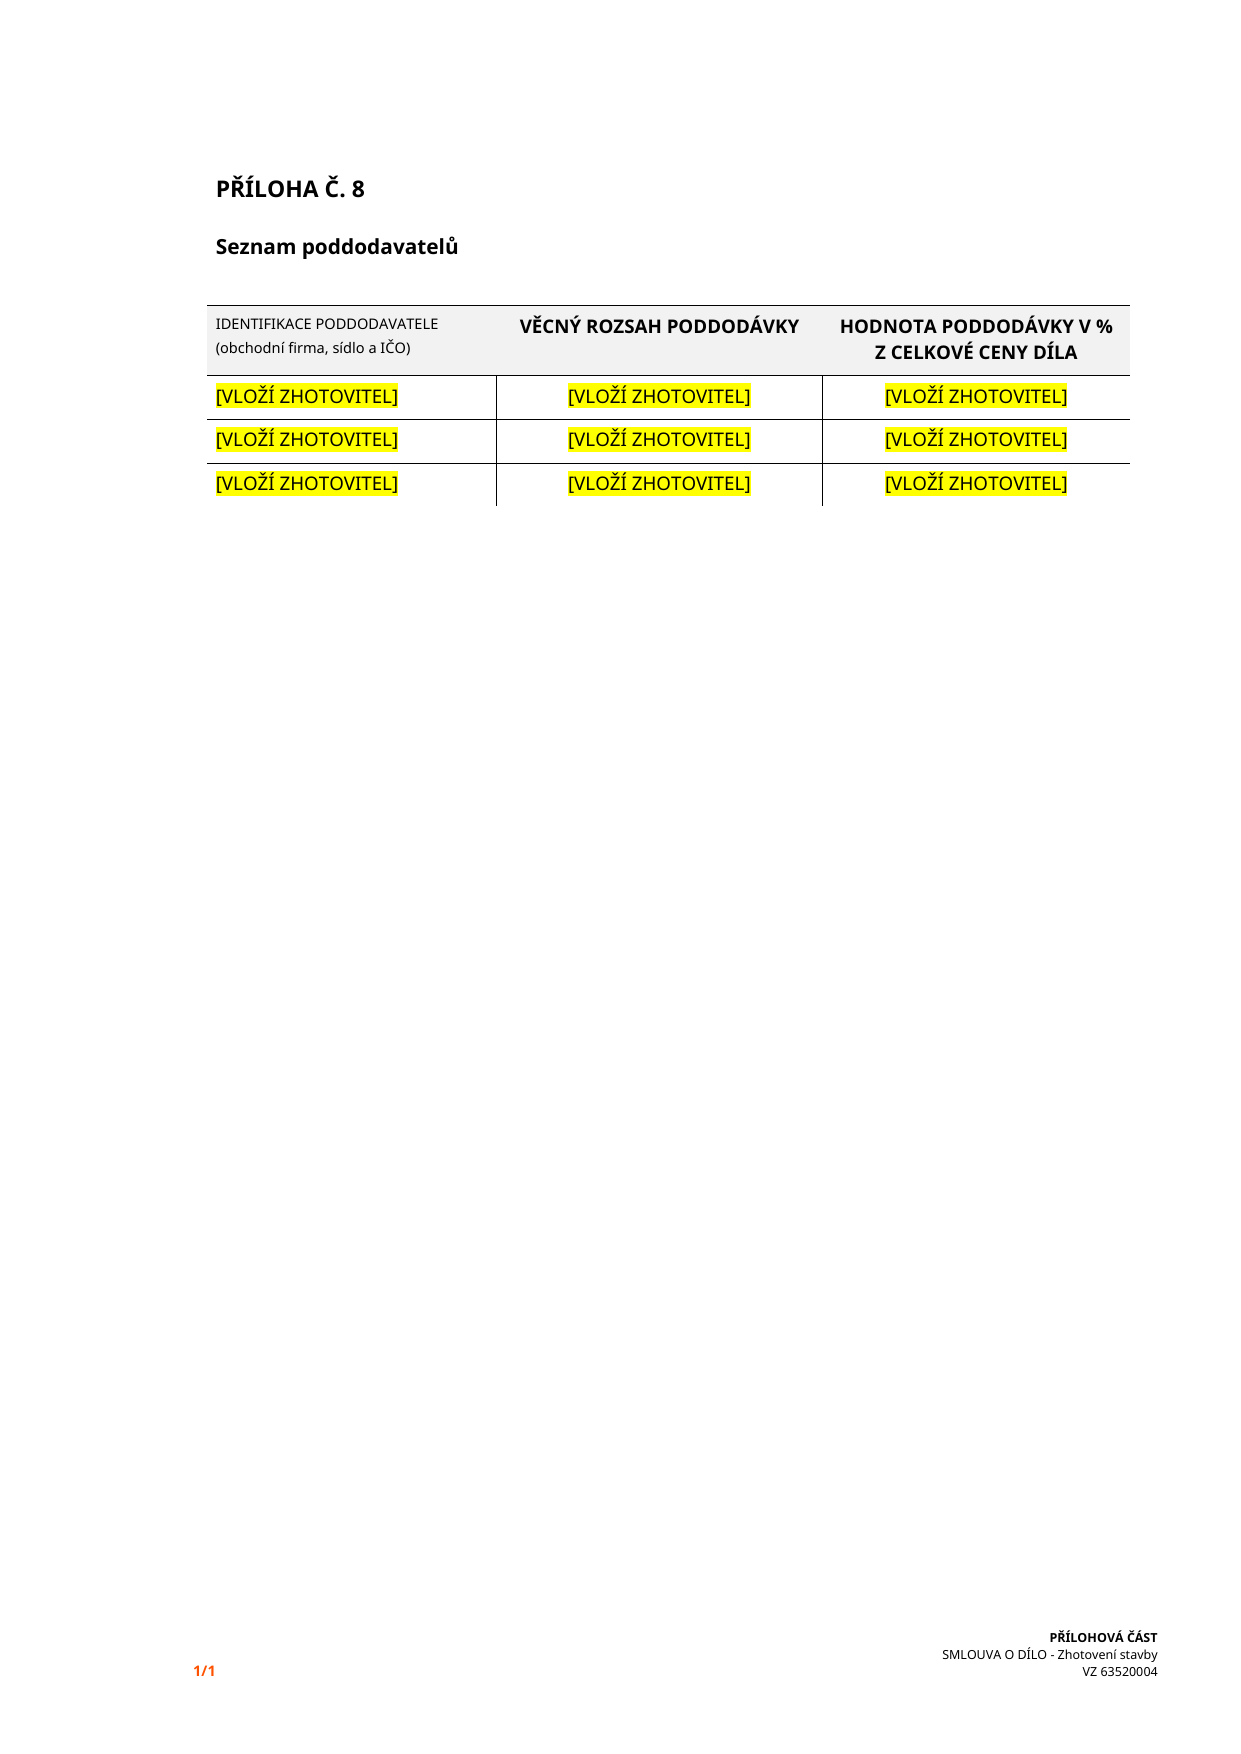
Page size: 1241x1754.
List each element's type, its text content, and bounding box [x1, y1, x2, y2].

table_cell [VLOŽÍ ZHOTOVITEL] [497, 464, 822, 506]
table_cell [VLOŽÍ ZHOTOVITEL] [207, 420, 496, 462]
table_cell [VLOŽÍ ZHOTOVITEL] [823, 420, 1130, 462]
text Seznam poddodavatelů [216, 232, 1093, 260]
table_cell [VLOŽÍ ZHOTOVITEL] [497, 376, 822, 418]
table_cell [VLOŽÍ ZHOTOVITEL] [497, 420, 822, 462]
table_cell [VLOŽÍ ZHOTOVITEL] [823, 464, 1130, 506]
table_cell [VLOŽÍ ZHOTOVITEL] [823, 376, 1130, 418]
table_header VĚCNÝ ROZSAH PODDODÁVKY [496, 306, 822, 375]
table_cell [VLOŽÍ ZHOTOVITEL] [207, 464, 496, 506]
table_header HODNOTA PODDODÁVKY V % Z CELKOVÉ CENY DÍLA [822, 306, 1130, 375]
text Příloha č. 8 [216, 172, 1093, 204]
table_header IDENTIFIKACE PODDODAVATELE (obchodní firma, sídlo a IČO) [207, 306, 496, 375]
table_cell [VLOŽÍ ZHOTOVITEL] [207, 376, 496, 418]
